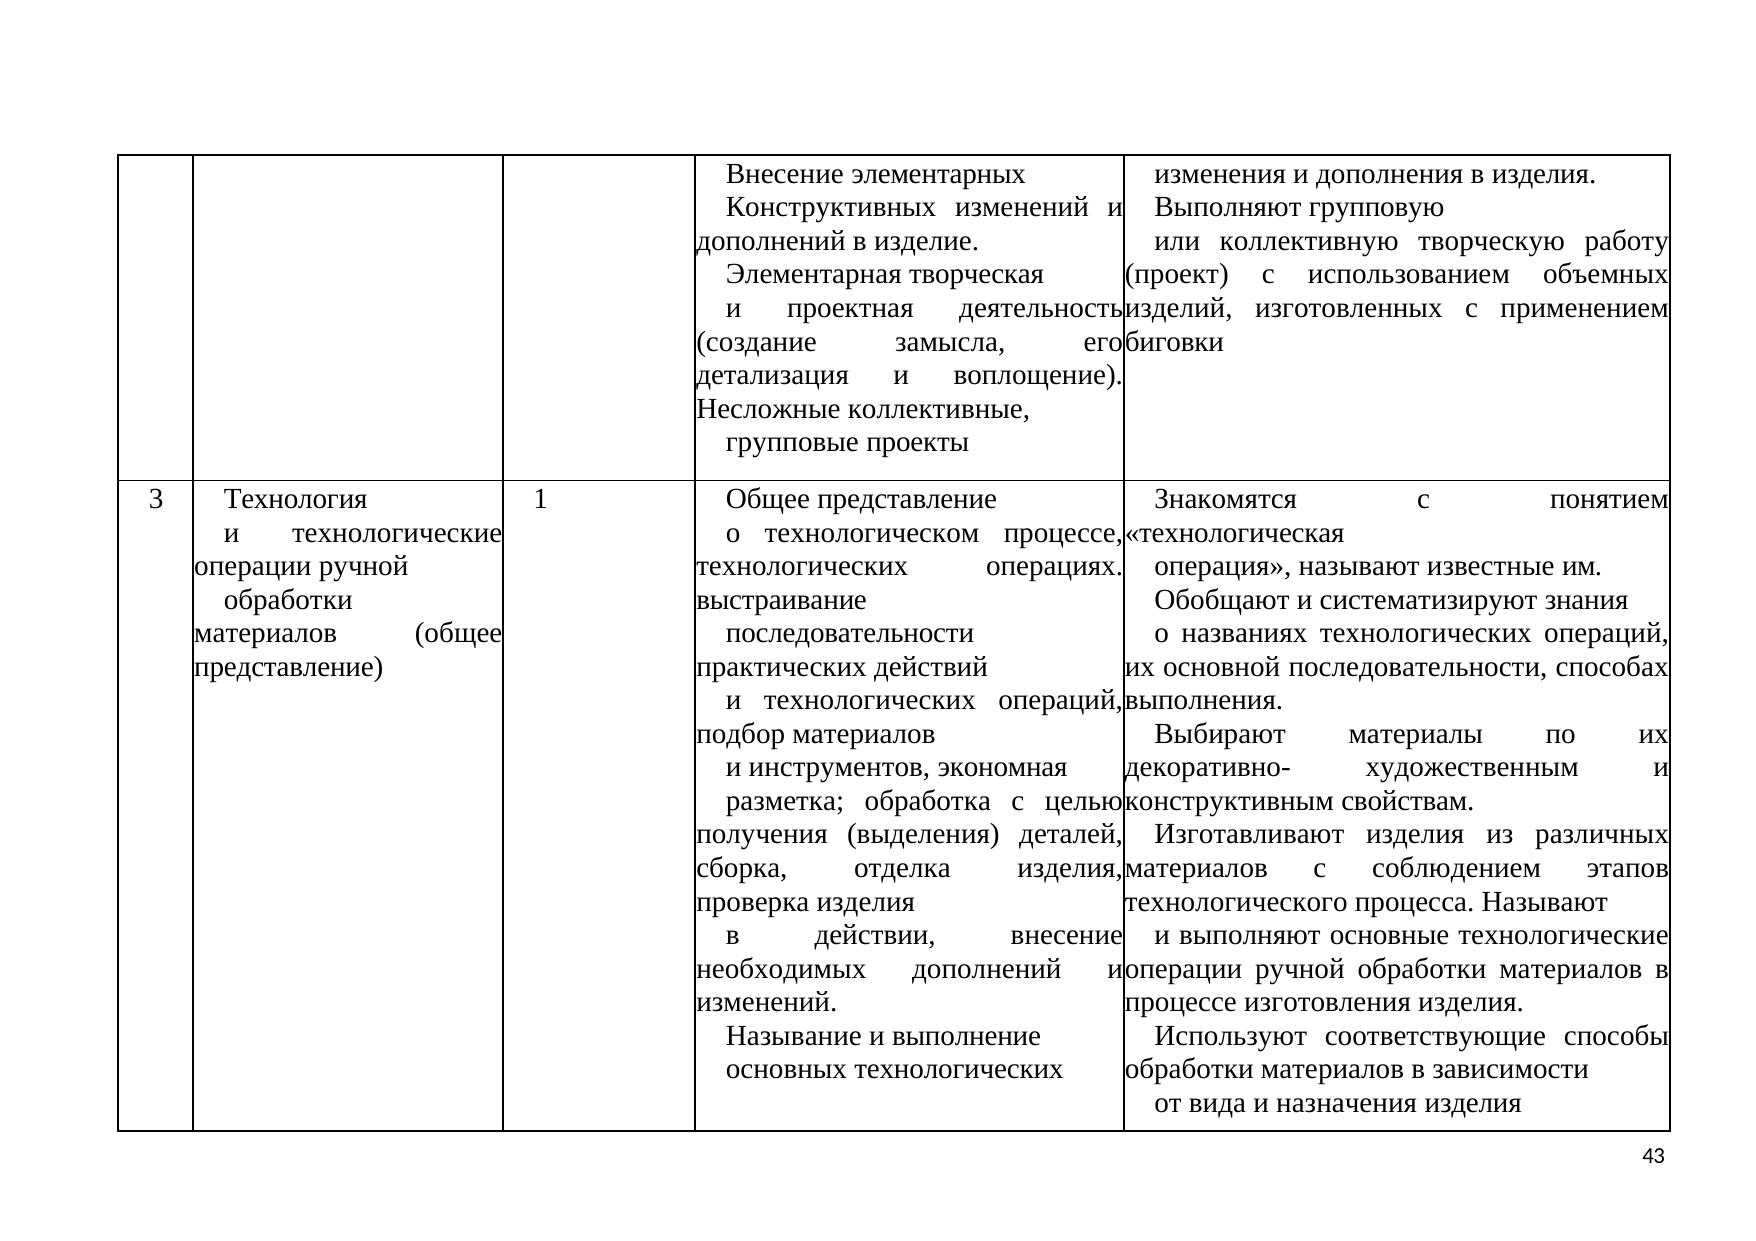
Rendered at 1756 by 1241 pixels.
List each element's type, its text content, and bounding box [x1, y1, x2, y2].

table_header изменения и дополнения в изделия. Выполняют групповую или коллективную творческую работу (проект) с использованием объемных изделий, изготовленных с применением биговки [1125, 156, 1669, 480]
table_cell 3 [119, 481, 192, 1130]
table_cell Общее представление о технологическом процессе, технологических операциях. выстраивание последовательности практических действий и технологических операций, подбор материалов и инструментов, экономная разметка; обработка с целью получения (выделения) деталей, сборка, отделка изделия, проверка изделия в действии, внесение необходимых дополнений и изменений. Называние и выполнение основных технологических [696, 481, 1123, 1130]
table_header [119, 156, 192, 480]
table_cell Технология и технологические операции ручной обработки материалов (общее представление) [194, 481, 502, 1130]
table_cell 1 [504, 481, 694, 1130]
table_header Внесение элементарных Конструктивных изменений и дополнений в изделие. Элементарная творческая и проектная деятельность (создание замысла, его детализация и воплощение). Несложные коллективные, групповые проекты [696, 156, 1123, 480]
table_cell Знакомятся с понятием «технологическая операция», называют известные им. Обобщают и систематизируют знания о названиях технологических операций, их основной последовательности, способах выполнения. Выбирают материалы по их декоративно- художественным и конструктивным свойствам. Изготавливают изделия из различных материалов с соблюдением этапов технологического процесса. Называют и выполняют основные технологические операции ручной обработки материалов в процессе изготовления изделия. Используют соответствующие способы обработки материалов в зависимости от вида и назначения изделия [1125, 481, 1669, 1130]
table_header [504, 156, 694, 480]
table_header [194, 156, 502, 480]
